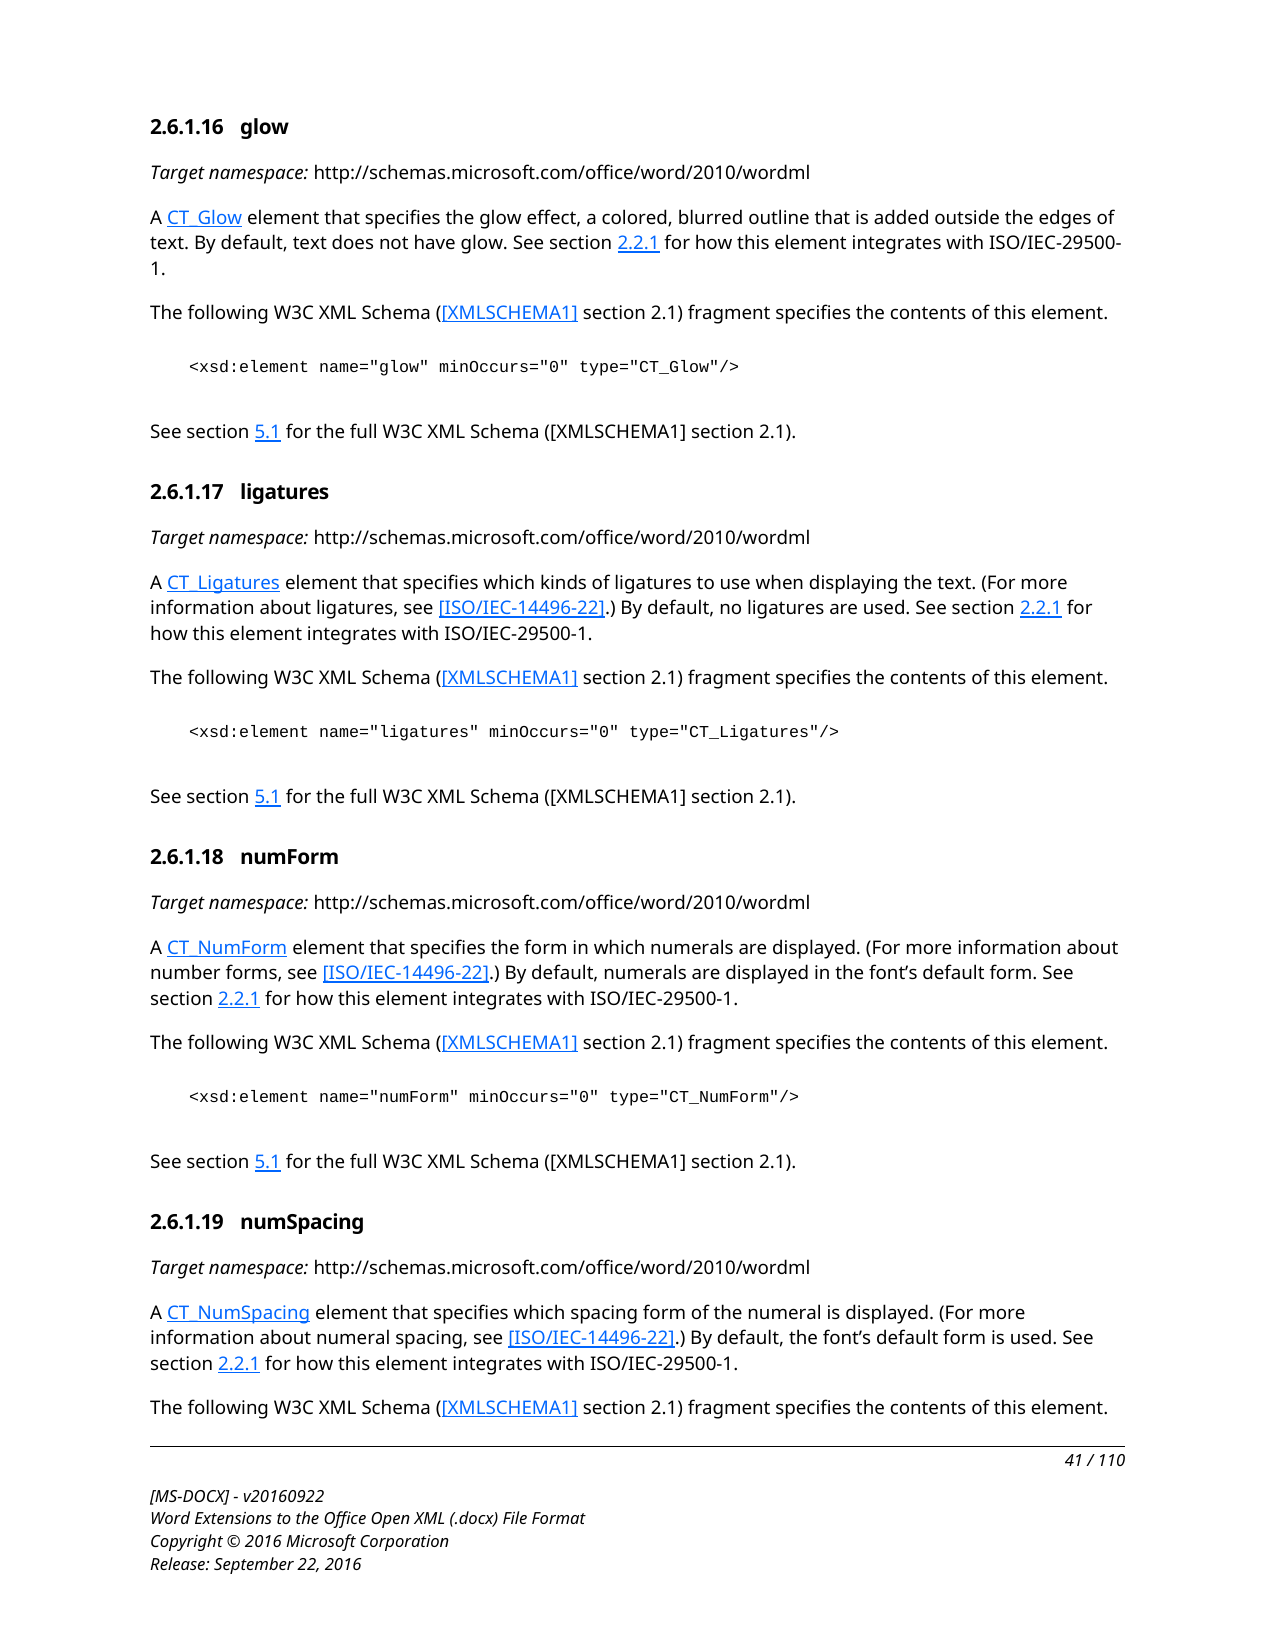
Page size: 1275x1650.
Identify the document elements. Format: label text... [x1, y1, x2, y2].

text The following W3C XML Schema ([XMLSCHEMA1] section 2.1) fragment specifies the contents of this element. [150, 664, 1125, 690]
text The following W3C XML Schema ([XMLSCHEMA1] section 2.1) fragment specifies the contents of this element. [150, 1029, 1125, 1055]
text A CT_Ligatures element that specifies which kinds of ligatures to use when displaying the text. (For more information about ligatures, see [ISO/IEC-14496-22].) By default, no ligatures are used. See section 2.2.1 for how this element integrates with ISO/IEC-29500-1. [150, 569, 1125, 646]
subtitle glow [150, 112, 1125, 141]
subtitle numSpacing [150, 1207, 1125, 1236]
text The following W3C XML Schema ([XMLSCHEMA1] section 2.1) fragment specifies the contents of this element. [150, 299, 1125, 325]
text A CT_Glow element that specifies the glow effect, a colored, blurred outline that is added outside the edges of text. By default, text does not have glow. See section 2.2.1 for how this element integrates with ISO/IEC-29500-1. [150, 204, 1125, 281]
text See section 5.1 for the full W3C XML Schema ([XMLSCHEMA1] section 2.1). [150, 784, 1125, 809]
text See section 5.1 for the full W3C XML Schema ([XMLSCHEMA1] section 2.1). [150, 1149, 1125, 1174]
text Target namespace: http://schemas.microsoft.com/office/word/2010/wordml [150, 525, 1125, 550]
text Target namespace: http://schemas.microsoft.com/office/word/2010/wordml [150, 1255, 1125, 1280]
text Target namespace: http://schemas.microsoft.com/office/word/2010/wordml [150, 890, 1125, 915]
text <xsd:element name="numForm" minOccurs="0" type="CT_NumForm"/> [175, 1080, 1137, 1117]
text A CT_NumForm element that specifies the form in which numerals are displayed. (For more information about number forms, see [ISO/IEC-14496-22].) By default, numerals are displayed in the font’s default form. See section 2.2.1 for how this element integrates with ISO/IEC-29500-1. [150, 934, 1125, 1011]
text See section 5.1 for the full W3C XML Schema ([XMLSCHEMA1] section 2.1). [150, 419, 1125, 444]
text <xsd:element name="ligatures" minOccurs="0" type="CT_Ligatures"/> [175, 715, 1137, 752]
text The following W3C XML Schema ([XMLSCHEMA1] section 2.1) fragment specifies the contents of this element. [150, 1394, 1125, 1420]
text Target namespace: http://schemas.microsoft.com/office/word/2010/wordml [150, 160, 1125, 185]
text A CT_NumSpacing element that specifies which spacing form of the numeral is displayed. (For more information about numeral spacing, see [ISO/IEC-14496-22].) By default, the font’s default form is used. See section 2.2.1 for how this element integrates with ISO/IEC-29500-1. [150, 1299, 1125, 1376]
subtitle numForm [150, 842, 1125, 871]
subtitle ligatures [150, 477, 1125, 506]
text <xsd:element name="glow" minOccurs="0" type="CT_Glow"/> [175, 350, 1137, 387]
